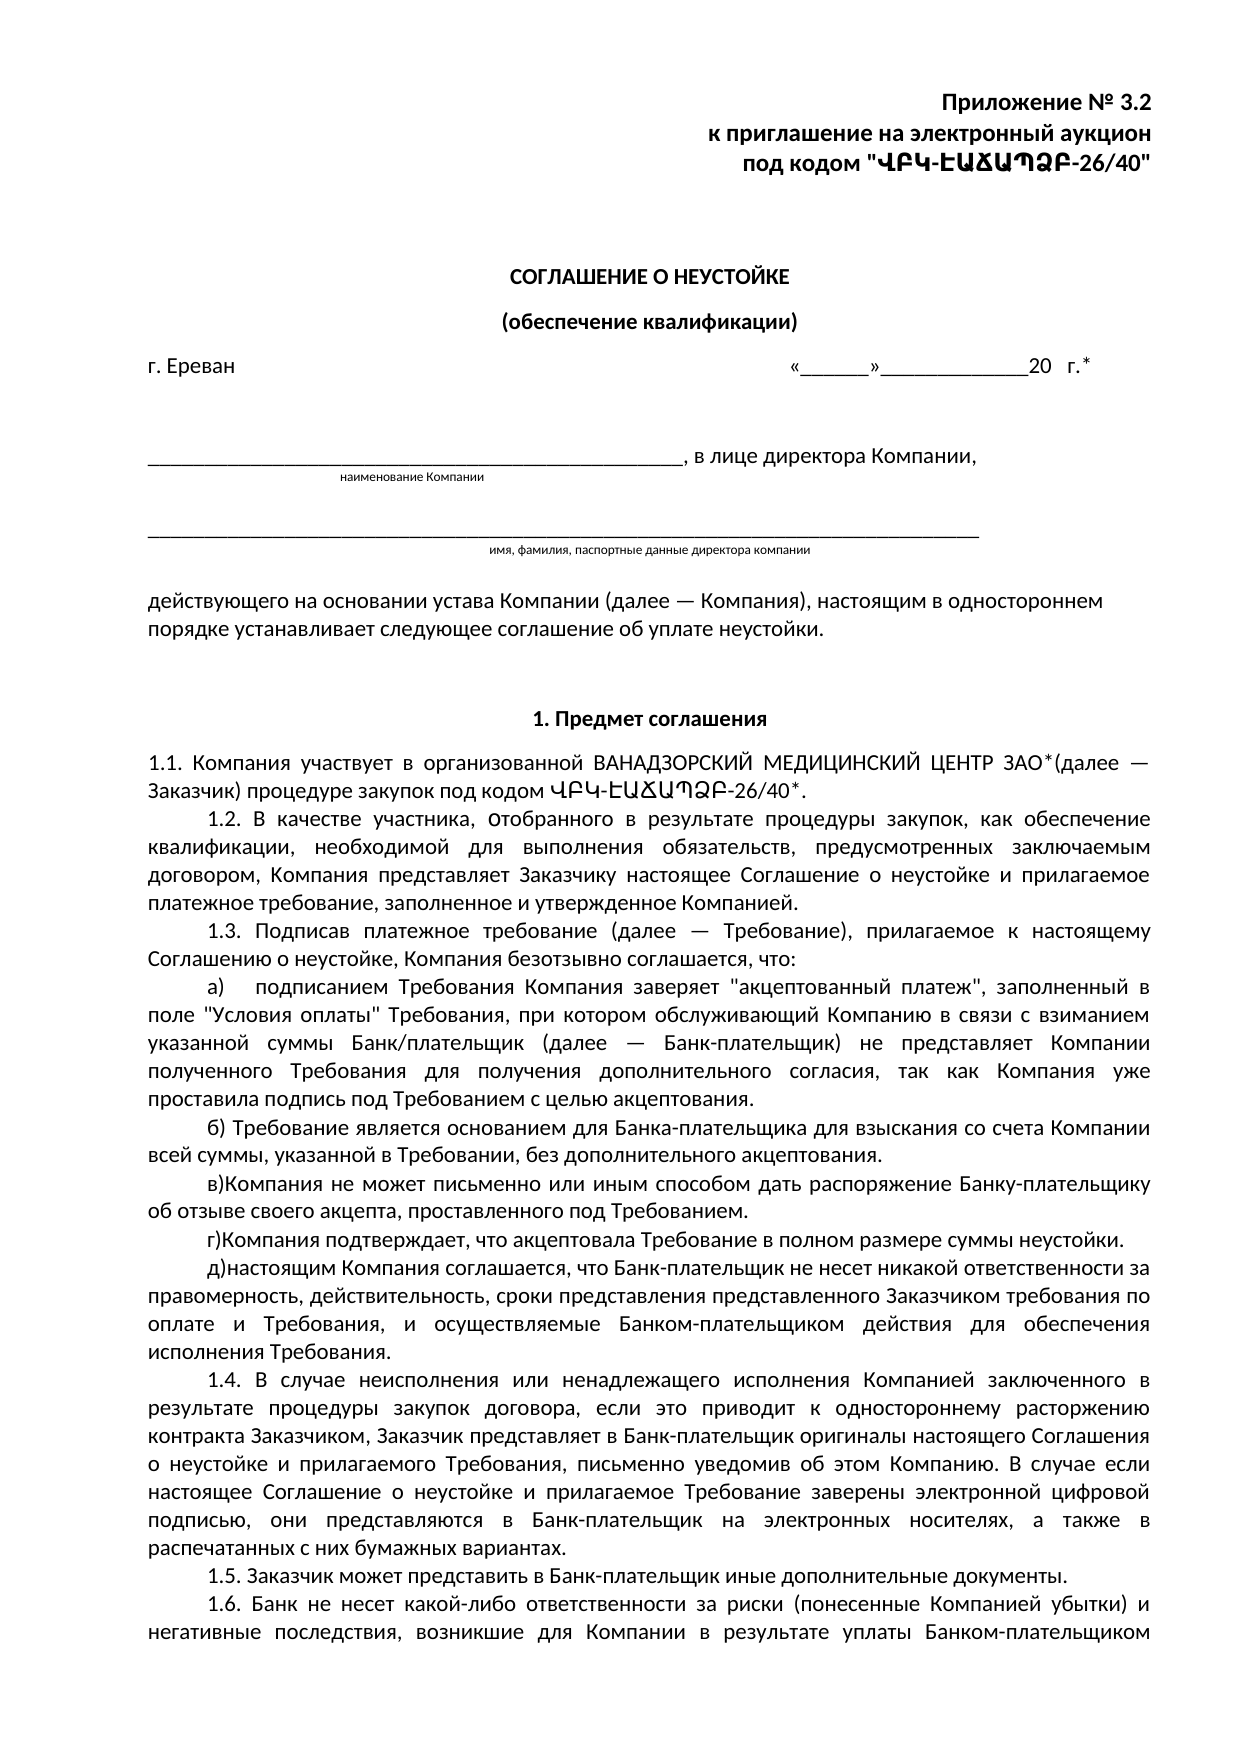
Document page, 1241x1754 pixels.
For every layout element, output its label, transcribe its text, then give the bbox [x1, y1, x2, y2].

text (обеспечение квалификации) [148, 307, 1152, 335]
text Приложение № 3.2 [148, 86, 1152, 117]
text 1.3. Подписав платежное требование (далее — Требование), прилагаемое к настоящему Соглашению о неустойке, Компания безотзывно соглашается, что: [148, 916, 1152, 972]
text _________________________________________________________________________ [148, 513, 1152, 542]
text под кодом "ՎԲԿ-ԷԱՃԱՊՁԲ-26/40" [177, 147, 1152, 178]
text СОГЛАШЕНИЕ О НЕУСТОЙКЕ [148, 262, 1152, 290]
text наименование Компании [340, 469, 1152, 497]
text 1. Предмет соглашения [148, 704, 1152, 732]
text д)настоящим Компания соглашается, что Банк-плательщик не несет никакой ответственности за правомерность, действительность, сроки представления представленного Заказчиком требования по оплате и Требования, и осуществляемые Банком-плательщиком действия для обеспечения исполнения Требования. [148, 1253, 1152, 1365]
text 1.2. В качестве участника, օтобранного в результате процедуры закупок, как обеспечение квалификации, необходимой для выполнения обязательств, предусмотренных заключаемым договором, Kомпания представляет Заказчику настоящее Соглашение о неустойке и прилагаемое платежное требование, заполненное и утвержденное Компанией. [148, 804, 1152, 916]
text порядке устанавливает следующее соглашение об уплате неустойки. [148, 614, 1152, 642]
text а) подписанием Требования Компания заверяет "акцептованный платеж", заполненный в поле "Условия оплаты" Требования, при котором обслуживающий Компанию в связи с взиманием указанной суммы Банк/плательщик (далее — Банк-плательщик) не представляет Компании полученного Требования для получения дополнительного согласия, так как Компания уже проставила подпись под Требованием с целью акцептования. [148, 972, 1152, 1113]
text 1.1. Компания участвует в организованной ВАНАДЗОРСКИЙ МЕДИЦИНСКИЙ ЦЕНТР ЗАО*(далее — Заказчик) процедуре закупок под кодом ՎԲԿ-ԷԱՃԱՊՁԲ-26/40*. [148, 748, 1152, 804]
table_header «______»_____________20 г.* [635, 351, 1104, 396]
text имя, фамилия, паспортные данные директора компании [148, 542, 1152, 569]
text г)Компания подтверждает, что акцептовала Требование в полном размере суммы неустойки. [148, 1225, 1152, 1253]
text в)Компания не может письменно или иным способом дать распоряжение Банку-плательщику об отзыве своего акцепта, проставленного под Требованием. [148, 1169, 1152, 1225]
text 1.5. Заказчик может представить в Банк-плательщик иные дополнительные документы. [148, 1561, 1152, 1589]
text к приглашение на электронный аукцион [177, 117, 1152, 147]
text б) Требование является основанием для Банка-плательщика для взыскания со счета Компании всей суммы, указанной в Требовании, без дополнительного акцептования. [148, 1113, 1152, 1169]
text _______________________________________________, в лице директора Компании, [148, 441, 1152, 469]
table_header г. Ереван [136, 351, 635, 396]
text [148, 1589, 1152, 1645]
text 1.4. В случае неисполнения или ненадлежащего исполнения Компанией заключенного в результате процедуры закупок договора, если это приводит к одностороннему расторжению контракта Заказчиком, Заказчик представляет в Банк-плательщик оригиналы настоящего Соглашения о неустойке и прилагаемого Требования, письменно уведомив об этом Компанию. В случае если настоящее Соглашение о неустойке и прилагаемое Требование заверены электронной цифровой подписью, они представляются в Банк-плательщик на электронных носителях, а также в распечатанных с них бумажных вариантах. [148, 1365, 1152, 1561]
text действующего на основании устава Компании (далее — Компания), настоящим в одностороннем [148, 586, 1152, 614]
